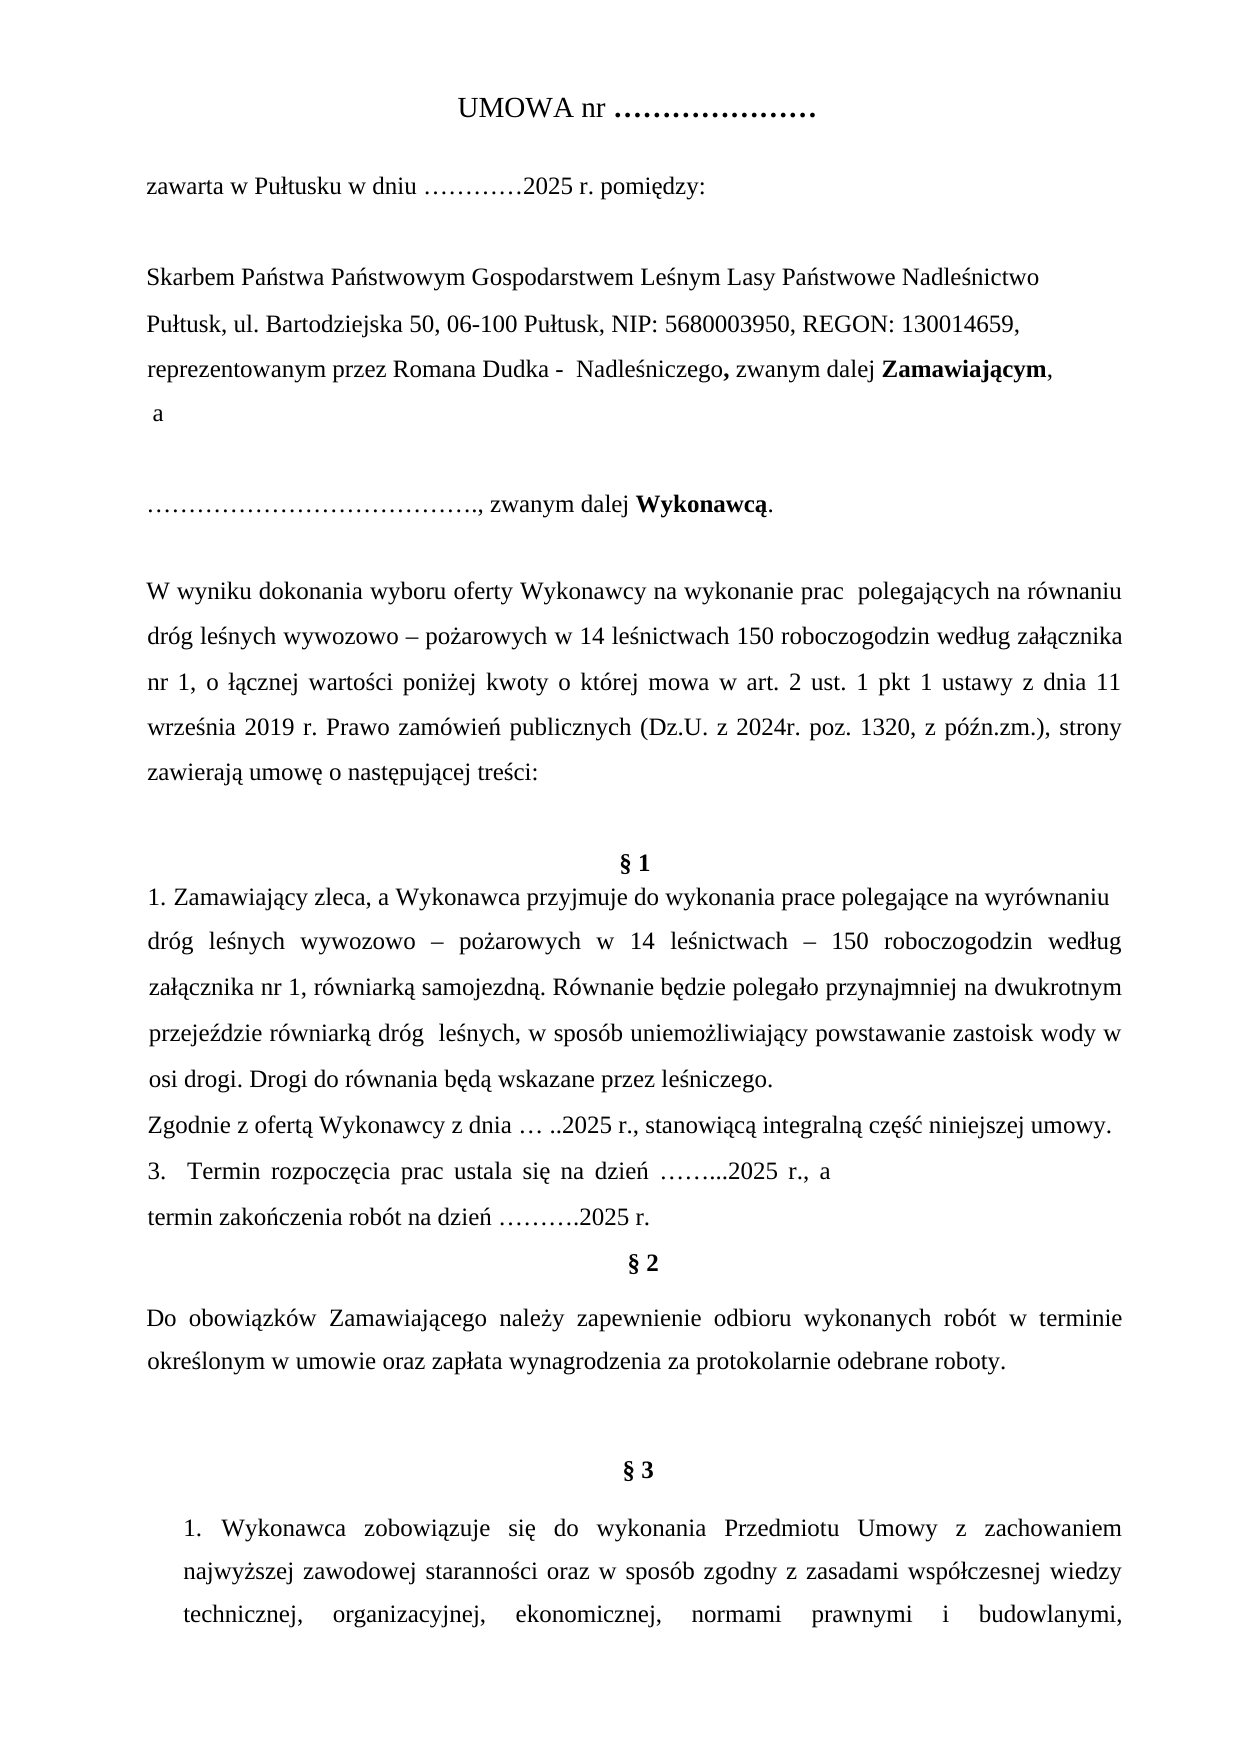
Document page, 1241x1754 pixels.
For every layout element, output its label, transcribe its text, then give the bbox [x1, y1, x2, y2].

text Zgodnie z ofertą Wykonawcy z dnia … ..2025 r., stanowiącą integralną część niniejszej umowy. [147, 1110, 1123, 1139]
text Skarbem Państwa Państwowym Gospodarstwem Leśnym Lasy Państwowe Nadleśnictwo [146, 262, 1123, 290]
text …………………………………., zwanym dalej Wykonawcą. [146, 489, 1123, 518]
text § 2 [146, 1248, 1123, 1276]
text dróg leśnych wywozowo – pożarowych w 14 leśnictwach – 150 roboczogodzin według załącznika nr 1, równiarką samojezdną. Równanie będzie polegało przynajmniej na dwukrotnym przejeździe równiarką dróg leśnych, w sposób uniemożliwiający powstawanie zastoisk wody w osi drogi. Drogi do równania będą wskazane przez leśniczego. [147, 926, 1123, 1093]
text 1. Zamawiający zleca, a Wykonawca przyjmuje do wykonania prace polegające na wyrównaniu [147, 882, 1123, 910]
text zawarta w Pułtusku w dniu …………2025 r. pomiędzy: [146, 171, 1123, 200]
text 3. Termin rozpoczęcia prac ustala się na dzień ……...2025 r., a termin zakończenia robót na dzień ……….2025 r. [147, 1156, 832, 1231]
text UMOWA nr ………………… [457, 90, 1123, 123]
text a [146, 398, 165, 427]
subtitle § 1 [195, 848, 1074, 877]
text Pułtusk, ul. Bartodziejska 50, 06-100 Pułtusk, NIP: 5680003950, REGON: 130014659, reprezentowanym przez Romana Dudka - Nadleśniczego, zwanym dalej Zamawiającym, [146, 309, 1123, 382]
text Do obowiązków Zamawiającego należy zapewnienie odbioru wykonanych robót w terminie określonym w umowie oraz zapłata wynagrodzenia za protokolarnie odebrane roboty. [146, 1303, 1123, 1375]
text W wyniku dokonania wyboru oferty Wykonawcy na wykonanie prac polegających na równaniu dróg leśnych wywozowo – pożarowych w 14 leśnictwach 150 roboczogodzin według załącznika nr 1, o łącznej wartości poniżej kwoty o której mowa w art. 2 ust. 1 pkt 1 ustawy z dnia 11 września 2019 r. Prawo zamówień publicznych (Dz.U. z 2024r. poz. 1320, z późn.zm.), strony zawierają umowę o następującej treści: [146, 576, 1123, 786]
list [183, 1513, 1123, 1628]
text § 3 [195, 1455, 1074, 1484]
